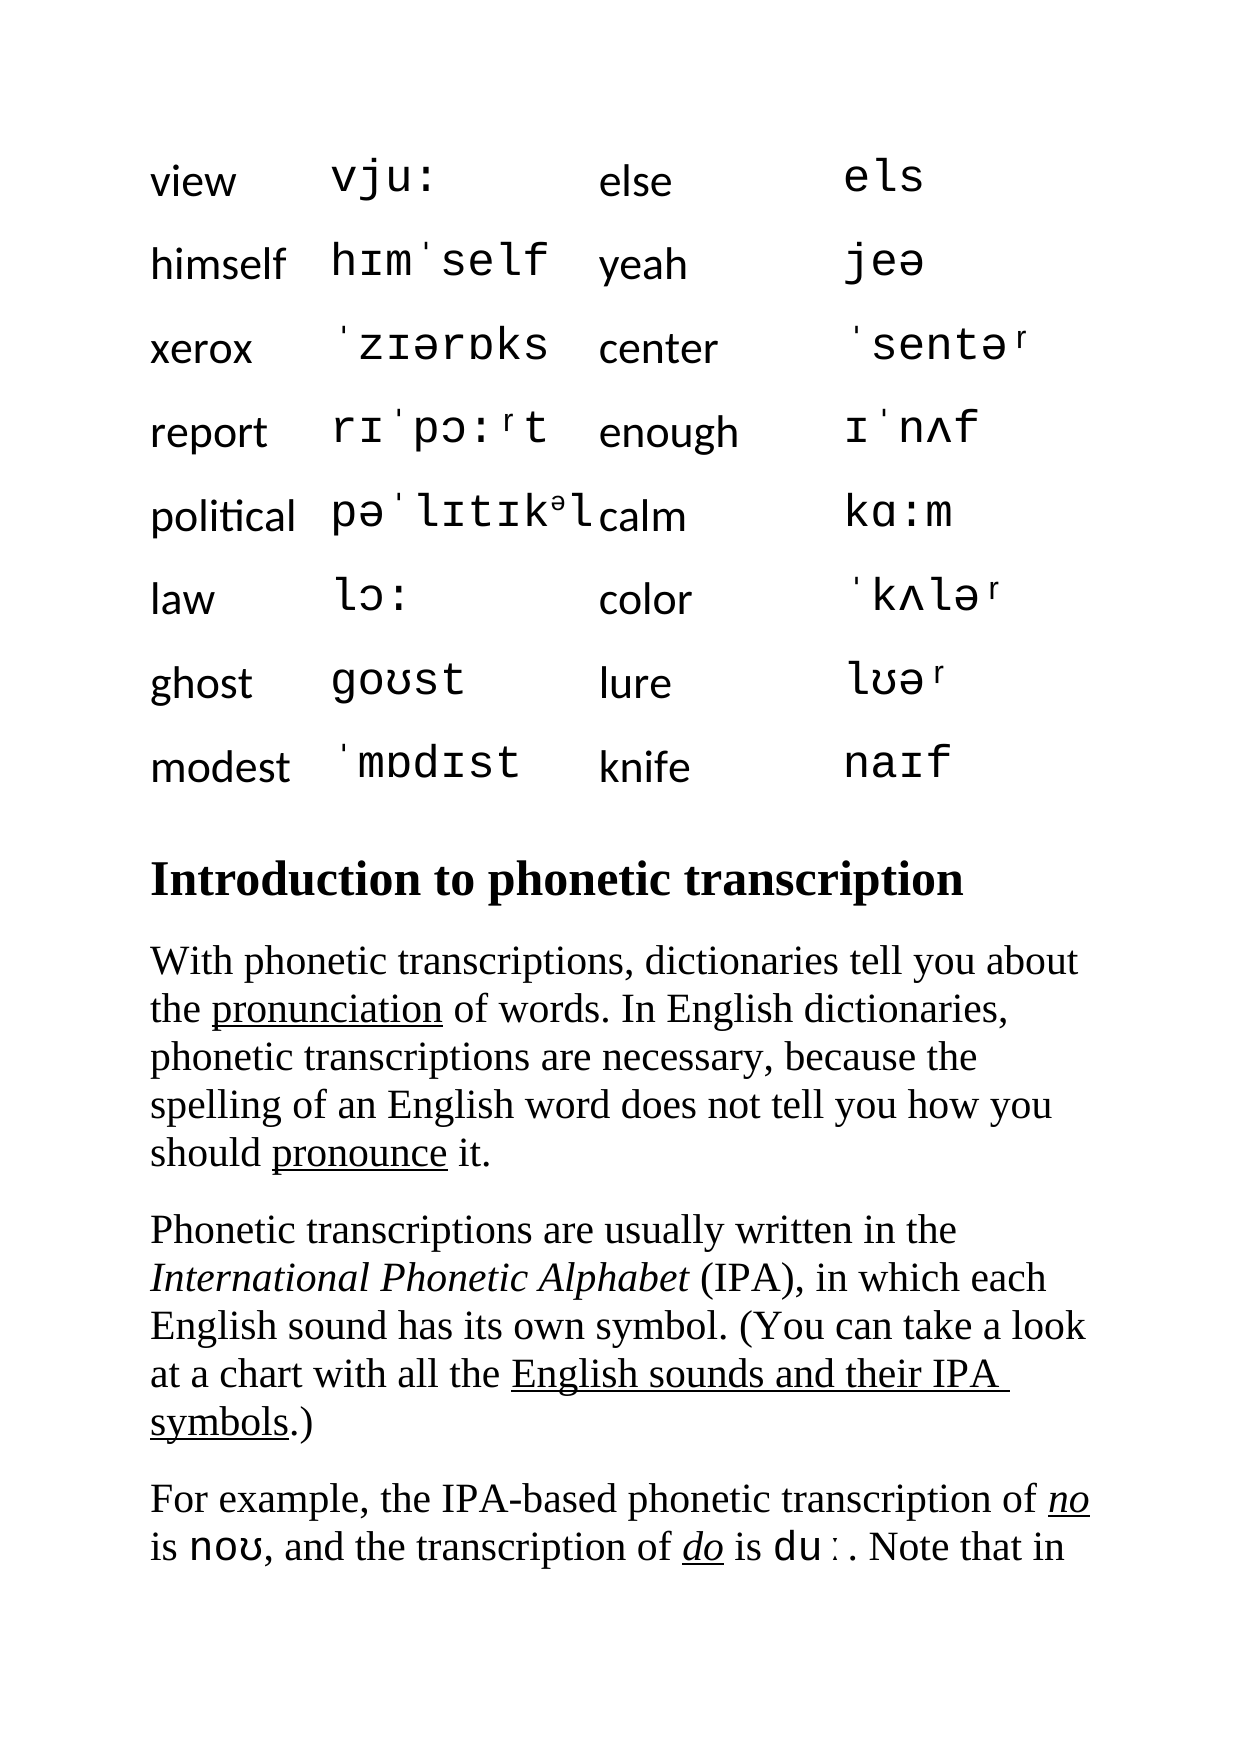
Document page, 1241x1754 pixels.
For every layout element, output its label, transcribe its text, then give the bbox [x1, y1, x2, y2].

table_cell himself [149, 314, 328, 397]
table_cell kɑ:m [841, 565, 1092, 648]
table_cell report [149, 481, 328, 565]
table_cell vju: [328, 230, 597, 313]
table_cell early [149, 150, 328, 230]
table_cell ˈzɪərɒks [328, 397, 597, 481]
table_cell international [597, 150, 841, 230]
table_cell view [149, 230, 328, 313]
table_cell pəˈlɪtɪkəl [328, 565, 597, 648]
table_cell political [149, 565, 328, 648]
table_cell hɪmˈself [328, 314, 597, 397]
table_cell xerox [149, 397, 328, 481]
table_cell lɔ: [328, 649, 597, 732]
table_cell calm [597, 565, 841, 648]
table_cell ɪntəʳ ˈnæʃənəl [841, 150, 1092, 230]
table_cell law [149, 649, 328, 732]
table_cell ɪˈnʌf [841, 481, 1092, 565]
table_cell ghost [149, 732, 328, 816]
table_cell els [841, 230, 1092, 313]
text With phonetic transcriptions, dictionaries tell you about the pronunciation of words. In English dictionaries, phonetic transcriptions are necessary, because the spelling of an English word does not tell you how you should pronounce it. [150, 1016, 1090, 1255]
table_cell yeah [597, 314, 841, 397]
table_cell ˈmɒdɪst [328, 816, 597, 900]
table_cell color [597, 649, 841, 732]
subtitle Introduction to phonetic transcription [150, 929, 1090, 986]
table_cell enough [597, 481, 841, 565]
table_cell ˈɜ:ʳli [328, 150, 597, 230]
table_cell ˈkʌləʳ [841, 649, 1092, 732]
table_cell jeə [841, 314, 1092, 397]
table_cell lʊəʳ [841, 732, 1092, 816]
table_cell else [597, 230, 841, 313]
table_cell goʊst [328, 732, 597, 816]
table_cell naɪf [841, 816, 1092, 900]
table_cell rɪˈpɔ:ʳt [328, 481, 597, 565]
text Phonetic transcriptions are usually written in the International Phonetic Alphabet (IPA), in which each English sound has its own symbol. (You can take a look at a chart with all the English sounds and their IPA symbols.) [150, 1284, 1090, 1524]
table_cell center [597, 397, 841, 481]
table_cell knife [597, 816, 841, 900]
table_cell ˈsentəʳ [841, 397, 1092, 481]
table_cell modest [149, 816, 328, 900]
table_cell lure [597, 732, 841, 816]
